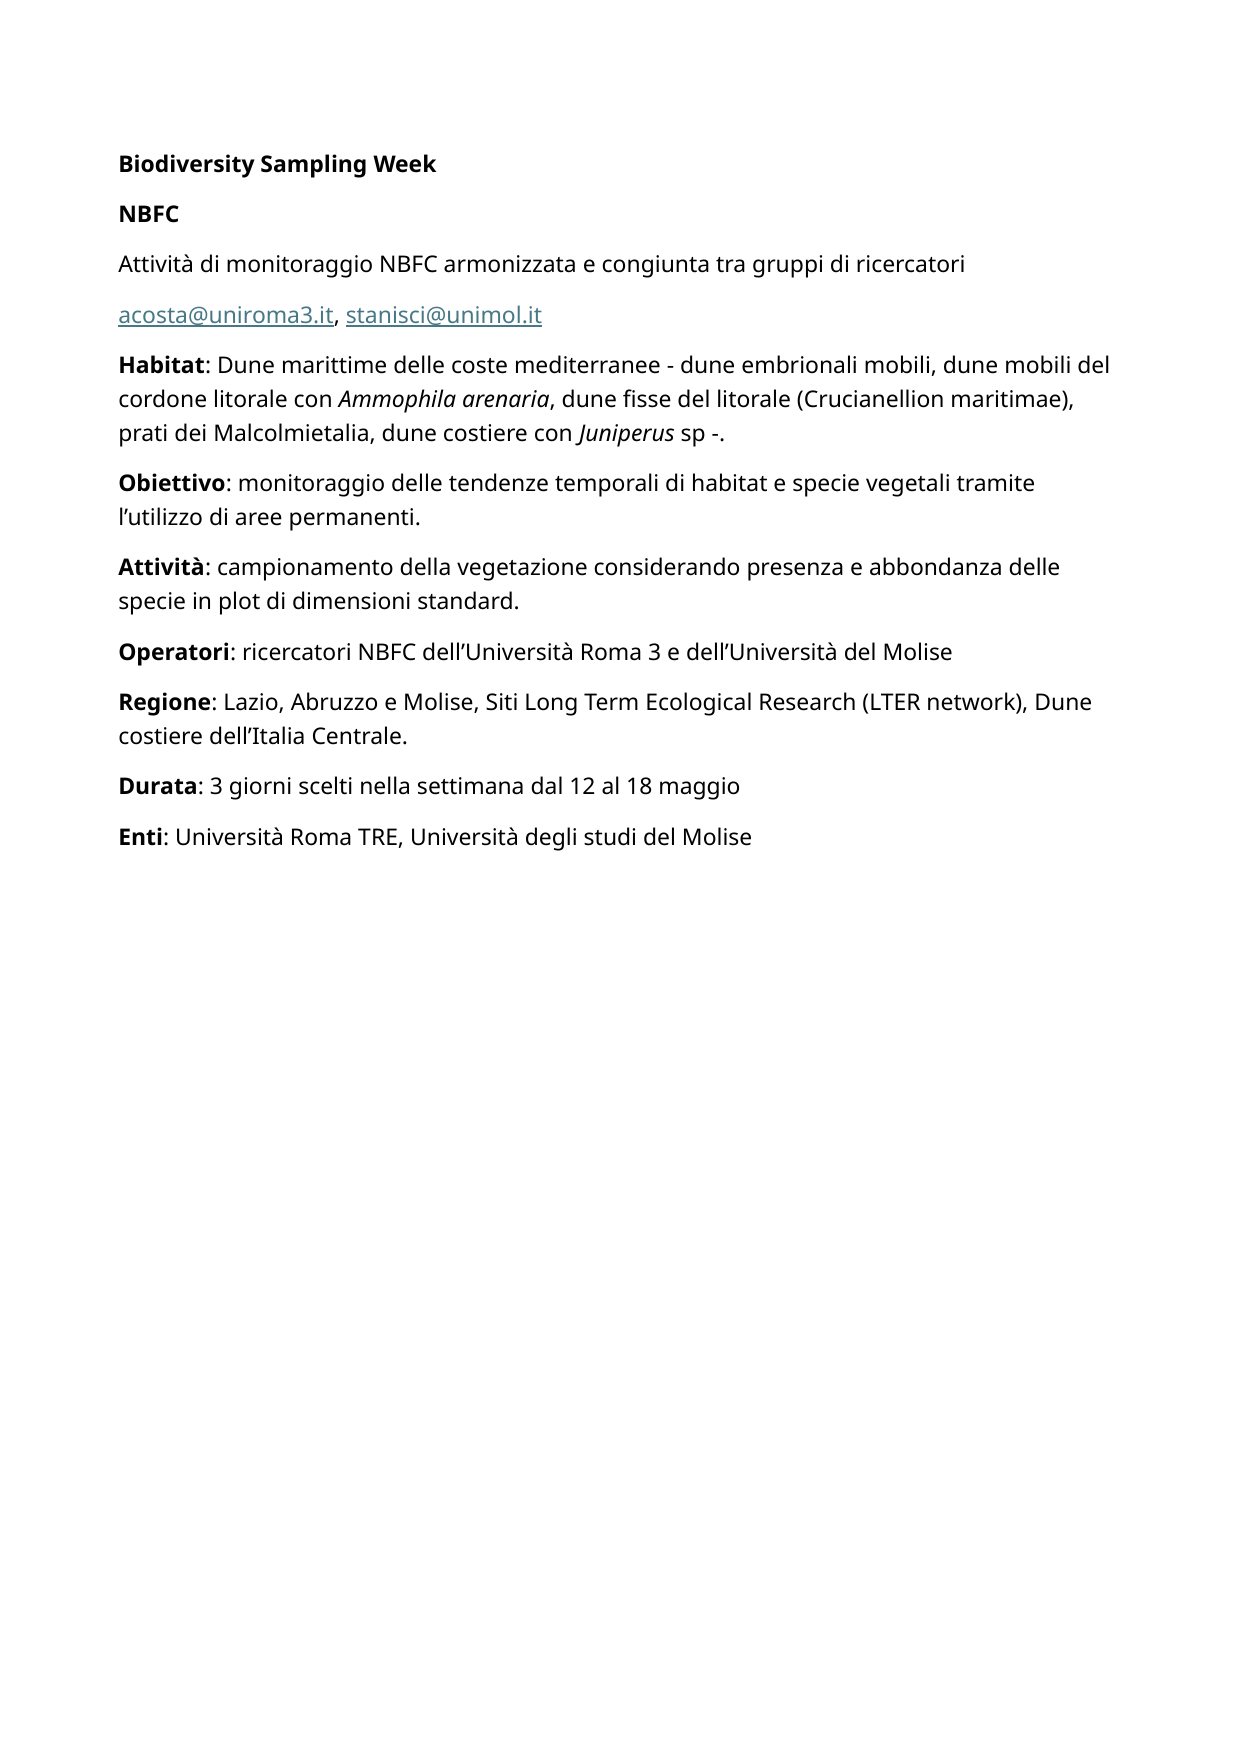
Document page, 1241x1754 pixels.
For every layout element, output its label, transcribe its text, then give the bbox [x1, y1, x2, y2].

text Obiettivo: monitoraggio delle tendenze temporali di habitat e specie vegetali tramite l’utilizzo di aree permanenti. [118, 467, 1122, 532]
text Enti: Università Roma TRE, Università degli studi del Molise [118, 821, 1122, 852]
text Durata: 3 giorni scelti nella settimana dal 12 al 18 maggio [118, 770, 1122, 801]
text acosta@uniroma3.it, stanisci@unimol.it [118, 299, 1122, 330]
text Operatori: ricercatori NBFC dell’Università Roma 3 e dell’Università del Molise [118, 636, 1122, 667]
text NBFC [118, 198, 1122, 229]
text Attività di monitoraggio NBFC armonizzata e congiunta tra gruppi di ricercatori [118, 248, 1122, 280]
text Habitat: Dune marittime delle coste mediterranee - dune embrionali mobili, dune mobili del cordone litorale con Ammophila arenaria, dune fisse del litorale (Crucianellion maritimae), prati dei Malcolmietalia, dune costiere con Juniperus sp -. [118, 349, 1122, 448]
text Regione: Lazio, Abruzzo e Molise, Siti Long Term Ecological Research (LTER network), Dune costiere dell’Italia Centrale. [118, 686, 1122, 751]
text Biodiversity Sampling Week [118, 148, 1122, 179]
text Attività: campionamento della vegetazione considerando presenza e abbondanza delle specie in plot di dimensioni standard. [118, 551, 1122, 616]
